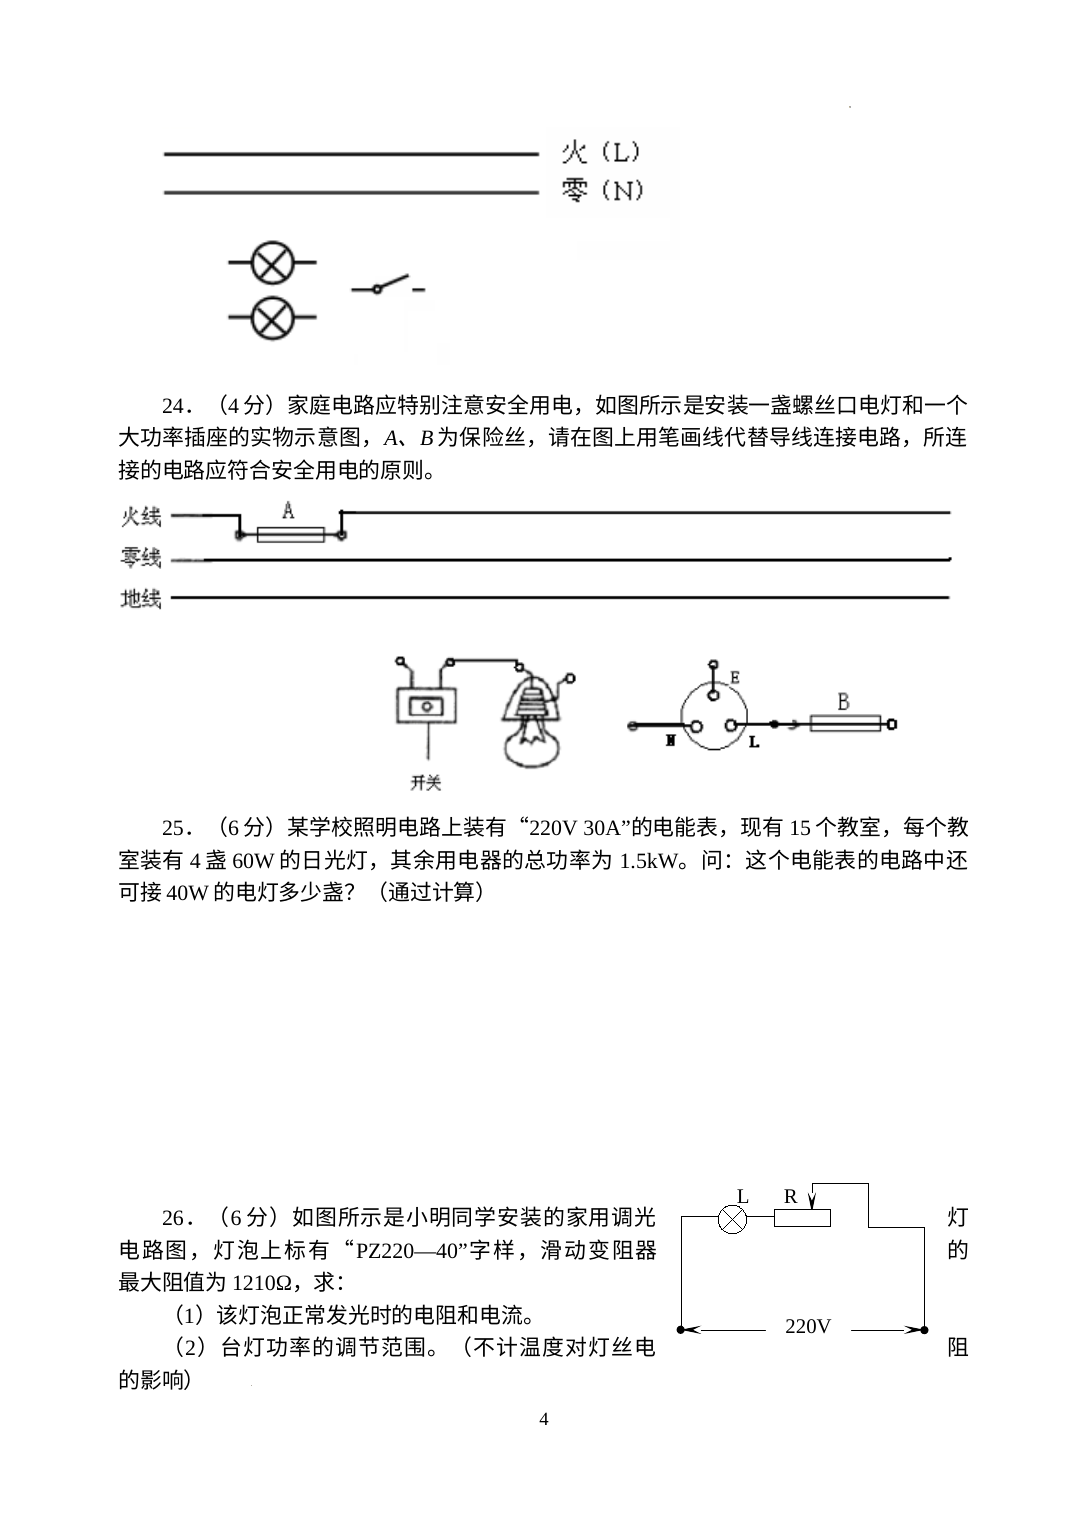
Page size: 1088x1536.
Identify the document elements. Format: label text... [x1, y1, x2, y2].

text 26．（6分）如图所示是小明同学安装的家用调光灯电路图，灯泡上标有“PZ220—40”字样，滑动变阻器的最大阻值为1210Ω，求： [118, 1200, 969, 1297]
text （2）台灯功率的调节范围。（不计温度对灯丝电阻的影响） [118, 1330, 969, 1395]
picture [161, 127, 681, 366]
text 25．（6分）某学校照明电路上装有“220V 30A”的电能表，现有15个教室，每个教室装有4盏60W的日光灯，其余用电器的总功率为1.5kW。问：这个电能表的电路中还可接40W的电灯多少盏？（通过计算） [118, 810, 969, 907]
text （1）该灯泡正常发光时的电阻和电流。 [118, 1297, 969, 1330]
picture [118, 484, 969, 798]
text 24．（4分）家庭电路应特别注意安全用电，如图所示是安装一盏螺丝口电灯和一个大功率插座的实物示意图，A、B为保险丝，请在图上用笔画线代替导线连接电路，所连接的电路应符合安全用电的原则。 [118, 387, 969, 484]
